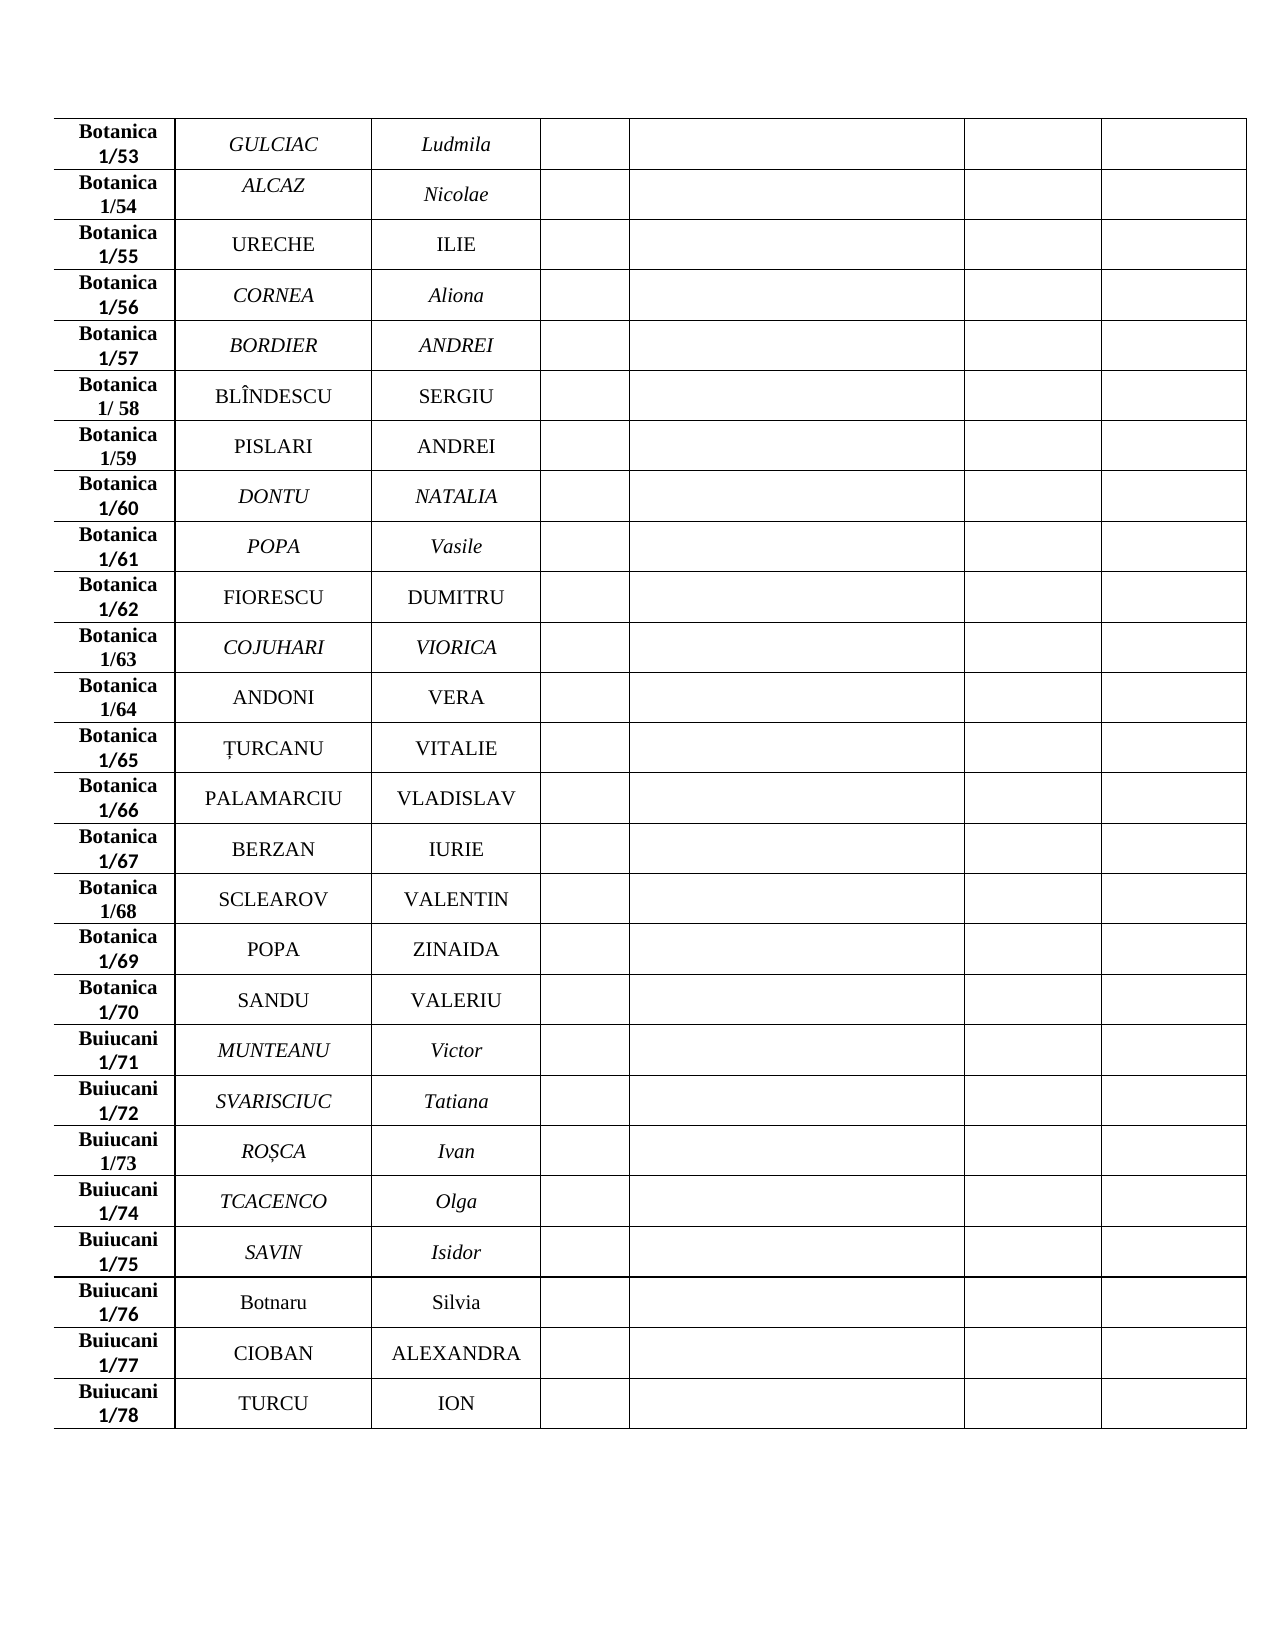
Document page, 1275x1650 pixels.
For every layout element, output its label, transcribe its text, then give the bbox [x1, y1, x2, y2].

table_cell Victor [372, 1025, 540, 1075]
table_cell [1102, 975, 1246, 1024]
table_cell [1102, 522, 1246, 571]
table_cell ZINAIDA [372, 924, 540, 974]
table_cell Buiucani 1/76 [54, 1278, 174, 1327]
table_cell [541, 1176, 629, 1226]
table_cell [1102, 572, 1246, 622]
table_cell [965, 773, 1101, 823]
table_cell [630, 119, 964, 169]
table_cell [541, 924, 629, 974]
table_cell TCACENCO [176, 1176, 371, 1226]
table_cell BORDIER [176, 321, 371, 370]
table_cell SVARISCIUC [176, 1076, 371, 1125]
table_cell [541, 1126, 629, 1175]
table_cell [1102, 723, 1246, 772]
table_cell [541, 975, 629, 1024]
table_cell ANDREI [372, 421, 540, 470]
table_cell [541, 321, 629, 370]
table_cell BERZAN [176, 824, 371, 873]
table_cell [630, 170, 964, 219]
table_cell [541, 673, 629, 722]
table_cell VALERIU [372, 975, 540, 1024]
table_cell [630, 421, 964, 470]
table_cell [965, 522, 1101, 571]
table_cell [1102, 371, 1246, 420]
table_cell POPA [176, 924, 371, 974]
table_cell SAVIN [176, 1227, 371, 1276]
table_cell [1102, 471, 1246, 521]
table_cell ALEXANDRA [372, 1328, 540, 1377]
table_cell Botanica 1/60 [54, 471, 174, 521]
table_cell Silvia [372, 1278, 540, 1327]
table_cell [965, 1176, 1101, 1226]
table_cell [630, 270, 964, 320]
table_cell [965, 824, 1101, 873]
table_cell [965, 1227, 1101, 1276]
table_cell [541, 170, 629, 219]
table_cell SCLEAROV [176, 874, 371, 923]
table_cell ȚURCANU [176, 723, 371, 772]
table_cell [630, 1278, 964, 1327]
table_cell [965, 975, 1101, 1024]
table_cell Olga [372, 1176, 540, 1226]
table_cell [541, 119, 629, 169]
table_cell Botanica 1/68 [54, 874, 174, 923]
table_cell [965, 1126, 1101, 1175]
table_cell VERA [372, 673, 540, 722]
table_cell IURIE [372, 824, 540, 873]
table_cell Isidor [372, 1227, 540, 1276]
table_cell ALCAZ [176, 170, 371, 219]
table_cell ANDREI [372, 321, 540, 370]
table_cell Botanica 1/61 [54, 522, 174, 571]
table_cell [965, 673, 1101, 722]
table_cell [630, 673, 964, 722]
table_cell [1102, 321, 1246, 370]
table_cell [965, 220, 1101, 269]
table_cell Botanica 1/57 [54, 321, 174, 370]
table_cell [630, 824, 964, 873]
table_cell CIOBAN [176, 1328, 371, 1377]
table_cell [541, 1328, 629, 1377]
table_cell [965, 170, 1101, 219]
table_cell Botanica 1/64 [54, 673, 174, 722]
table_cell Buiucani 1/75 [54, 1227, 174, 1276]
table_cell [541, 773, 629, 823]
table_cell [541, 220, 629, 269]
table_cell DUMITRU [372, 572, 540, 622]
table_cell [965, 874, 1101, 923]
table_cell [630, 572, 964, 622]
table_cell [630, 471, 964, 521]
table_cell Botanica 1/63 [54, 623, 174, 672]
table_cell Buiucani 1/74 [54, 1176, 174, 1226]
table_cell [965, 1278, 1101, 1327]
table_cell [1102, 220, 1246, 269]
table_cell Botanica 1/53 [54, 119, 174, 169]
table_cell PALAMARCIU [176, 773, 371, 823]
table_cell [1102, 270, 1246, 320]
table_cell FIORESCU [176, 572, 371, 622]
table_cell [541, 270, 629, 320]
table_cell [1102, 874, 1246, 923]
table_cell MUNTEANU [176, 1025, 371, 1075]
table_cell [965, 119, 1101, 169]
table_cell [1102, 421, 1246, 470]
table_cell Ivan [372, 1126, 540, 1175]
table_cell Buiucani 1/72 [54, 1076, 174, 1125]
table_cell [541, 1076, 629, 1125]
table_cell [965, 421, 1101, 470]
table_cell ILIE [372, 220, 540, 269]
table_cell [1102, 1278, 1246, 1327]
table_cell Botanica 1/67 [54, 824, 174, 873]
table_cell [965, 623, 1101, 672]
table_cell ANDONI [176, 673, 371, 722]
table_cell [1102, 1379, 1246, 1428]
table_cell Buiucani 1/71 [54, 1025, 174, 1075]
table_cell [965, 471, 1101, 521]
table_cell [541, 572, 629, 622]
table_cell VIORICA [372, 623, 540, 672]
table_cell Aliona [372, 270, 540, 320]
table_cell POPA [176, 522, 371, 571]
table_cell Buiucani 1/78 [54, 1379, 174, 1428]
table_cell URECHE [176, 220, 371, 269]
table_cell [1102, 1076, 1246, 1125]
table_cell [630, 371, 964, 420]
table_cell VALENTIN [372, 874, 540, 923]
table_cell [541, 522, 629, 571]
table_cell Botanica 1/54 [54, 170, 174, 219]
table_cell [1102, 1025, 1246, 1075]
table_cell [1102, 824, 1246, 873]
table_cell COJUHARI [176, 623, 371, 672]
table_cell [630, 321, 964, 370]
table_cell [630, 623, 964, 672]
table_cell [965, 270, 1101, 320]
table_cell [630, 1076, 964, 1125]
table_cell [541, 1379, 629, 1428]
table_cell [1102, 773, 1246, 823]
table_cell [965, 1328, 1101, 1377]
table_cell ION [372, 1379, 540, 1428]
table_cell CORNEA [176, 270, 371, 320]
table_cell [541, 1025, 629, 1075]
table_cell [1102, 1328, 1246, 1377]
table_cell [965, 924, 1101, 974]
table_cell GULCIAC [176, 119, 371, 169]
table_cell Buiucani 1/73 [54, 1126, 174, 1175]
table_cell [541, 421, 629, 470]
table_cell [630, 1379, 964, 1428]
table_cell Ludmila [372, 119, 540, 169]
table_cell [630, 723, 964, 772]
table_cell [1102, 170, 1246, 219]
table_cell [965, 371, 1101, 420]
table_cell BLÎNDESCU [176, 371, 371, 420]
table_cell [965, 723, 1101, 772]
table_cell Nicolae [372, 170, 540, 219]
table_cell NATALIA [372, 471, 540, 521]
table_cell [965, 321, 1101, 370]
table_cell [630, 1126, 964, 1175]
table_cell Botanica 1/55 [54, 220, 174, 269]
table_cell Botnaru [176, 1278, 371, 1327]
table_cell [630, 874, 964, 923]
table_cell Botanica 1/65 [54, 723, 174, 772]
table_cell [541, 874, 629, 923]
table_cell [630, 975, 964, 1024]
table_cell Botanica 1/ 58 [54, 371, 174, 420]
table_cell [1102, 673, 1246, 722]
table_cell VLADISLAV [372, 773, 540, 823]
table_cell [541, 1227, 629, 1276]
table_cell [541, 371, 629, 420]
table_cell [965, 1379, 1101, 1428]
table_cell SANDU [176, 975, 371, 1024]
table_cell [630, 924, 964, 974]
table_cell DONTU [176, 471, 371, 521]
table_cell [965, 1076, 1101, 1125]
table_cell [630, 1025, 964, 1075]
table_cell VITALIE [372, 723, 540, 772]
table_cell [965, 1025, 1101, 1075]
table_cell [541, 1278, 629, 1327]
table_cell [630, 1328, 964, 1377]
table_cell PISLARI [176, 421, 371, 470]
table_cell Botanica 1/66 [54, 773, 174, 823]
table_cell [630, 220, 964, 269]
table_cell [1102, 924, 1246, 974]
table_cell [630, 1176, 964, 1226]
table_cell [630, 1227, 964, 1276]
table_cell Botanica 1/56 [54, 270, 174, 320]
table_cell Vasile [372, 522, 540, 571]
table_cell [1102, 1227, 1246, 1276]
table_cell [1102, 1176, 1246, 1226]
table_cell [541, 471, 629, 521]
table_cell SERGIU [372, 371, 540, 420]
table_cell [541, 824, 629, 873]
table_cell [630, 773, 964, 823]
table_cell [541, 623, 629, 672]
table_cell Botanica 1/62 [54, 572, 174, 622]
table_cell [965, 572, 1101, 622]
table_cell Tatiana [372, 1076, 540, 1125]
table_cell Buiucani 1/77 [54, 1328, 174, 1377]
table_cell Botanica 1/69 [54, 924, 174, 974]
table_cell [1102, 623, 1246, 672]
table_cell Botanica 1/70 [54, 975, 174, 1024]
table_cell [630, 522, 964, 571]
table_cell Botanica 1/59 [54, 421, 174, 470]
table_cell [1102, 119, 1246, 169]
table_cell [1102, 1126, 1246, 1175]
table_cell ROȘCA [176, 1126, 371, 1175]
table_cell [541, 723, 629, 772]
table_cell TURCU [176, 1379, 371, 1428]
